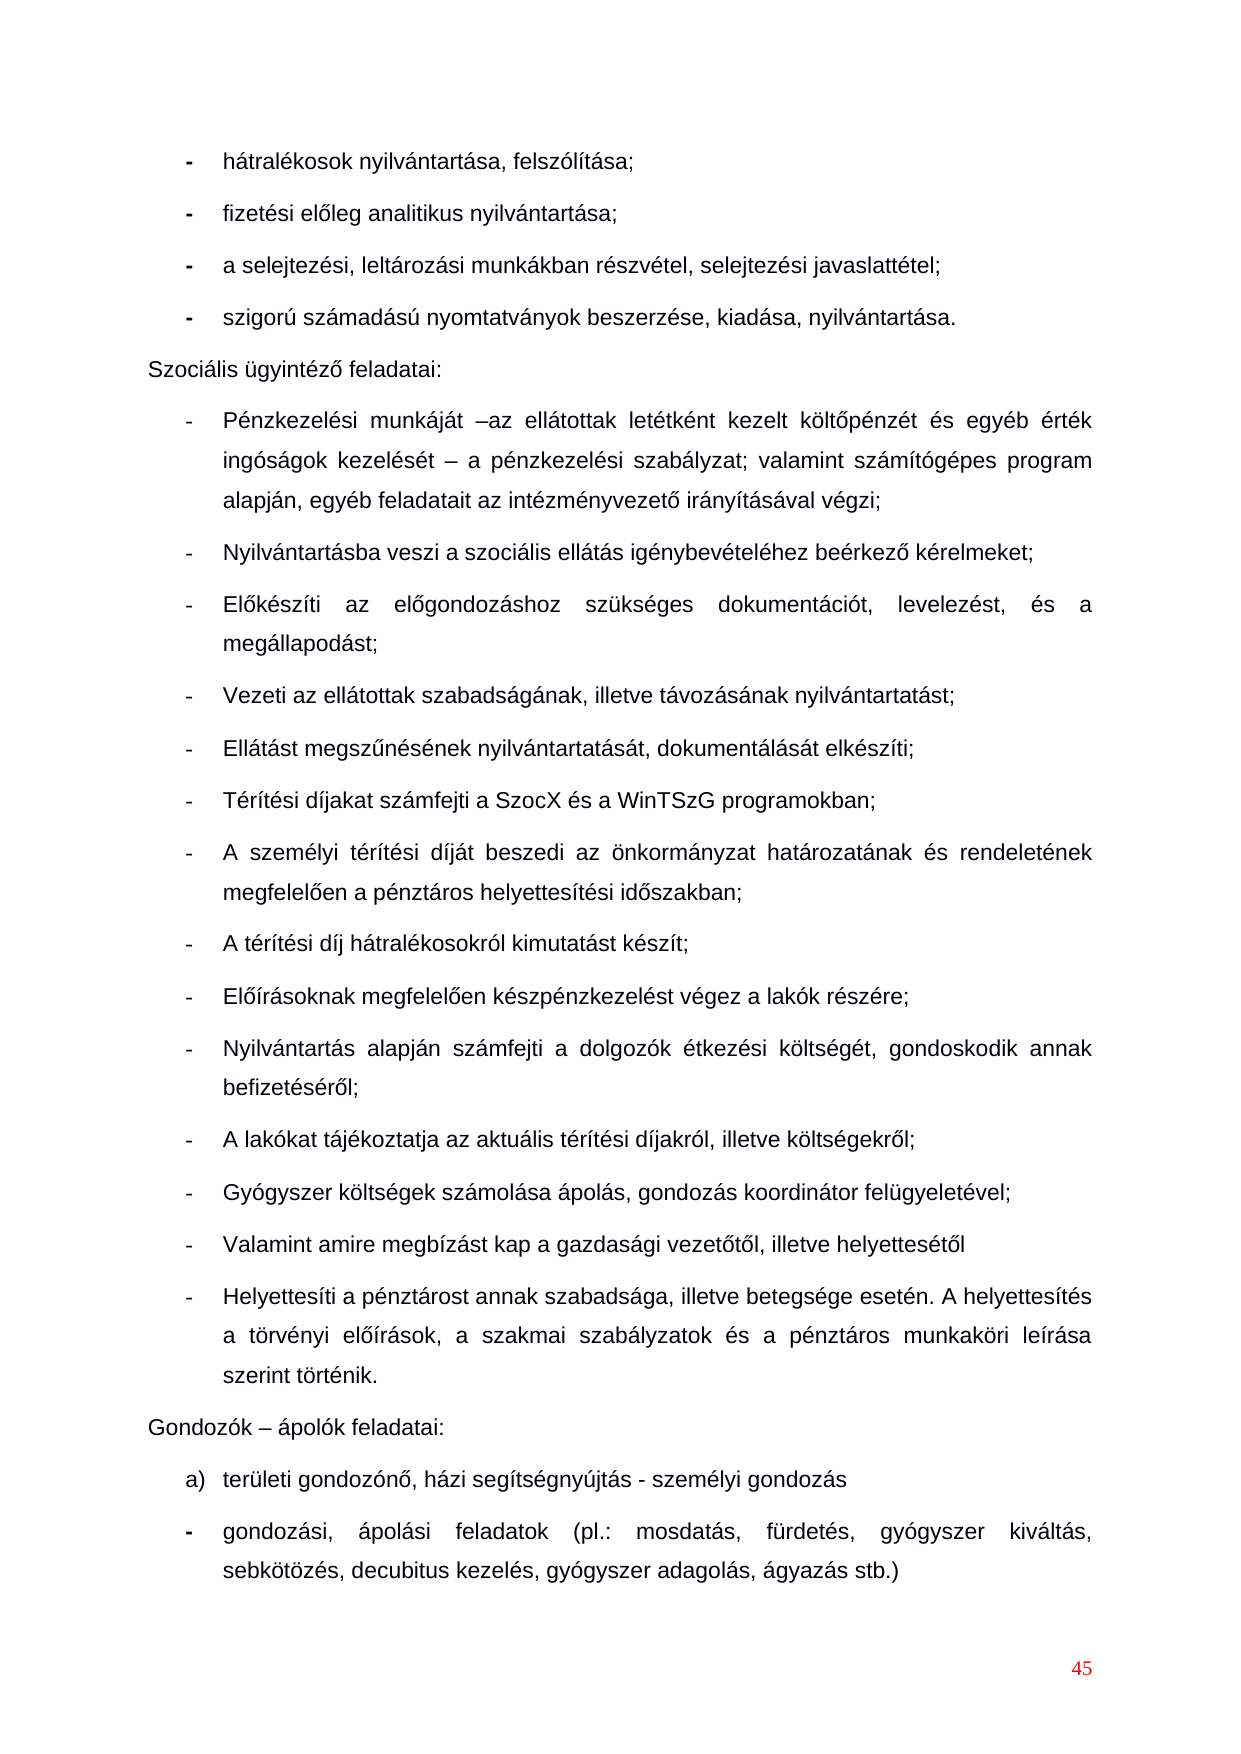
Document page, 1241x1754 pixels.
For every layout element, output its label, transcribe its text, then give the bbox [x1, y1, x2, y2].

list Nyilvántartásba veszi a szociális ellátás igénybevételéhez beérkező kérelmeket; [185, 538, 1093, 565]
list területi gondozónő, házi segítségnyújtás - személyi gondozás [185, 1466, 1093, 1492]
text Szociális ügyintéző feladatai: [148, 356, 1093, 382]
list Pénzkezelési munkáját –az ellátottak letétként kezelt költőpénzét és egyéb érték ingóságok kezelését – a pénzkezelési szabályzat; valamint számítógépes program alapján, egyéb feladatait az intézményvezető irányításával végzi; [185, 407, 1093, 513]
list Nyilvántartás alapján számfejti a dolgozók étkezési költségét, gondoskodik annak befizetéséről; [185, 1035, 1093, 1101]
text Gondozók – ápolók feladatai: [148, 1414, 1093, 1440]
list Gyógyszer költségek számolása ápolás, gondozás koordinátor felügyeletével; [185, 1178, 1093, 1205]
list A lakókat tájékoztatja az aktuális térítési díjakról, illetve költségekről; [185, 1126, 1093, 1153]
list Helyettesíti a pénztárost annak szabadsága, illetve betegsége esetén. A helyettesítés a törvényi előírások, a szakmai szabályzatok és a pénztáros munkaköri leírása szerint történik. [185, 1283, 1093, 1388]
list fizetési előleg analitikus nyilvántartása; [185, 199, 1093, 226]
list Előkészíti az előgondozáshoz szükséges dokumentációt, levelezést, és a megállapodást; [185, 591, 1093, 657]
list Vezeti az ellátottak szabadságának, illetve távozásának nyilvántartatást; [185, 682, 1093, 709]
list szigorú számadású nyomtatványok beszerzése, kiadása, nyilvántartása. [185, 303, 1093, 330]
list Valamint amire megbízást kap a gazdasági vezetőtől, illetve helyettesétől [185, 1231, 1093, 1257]
list A térítési díj hátralékosokról kimutatást készít; [185, 930, 1093, 957]
list Előírásoknak megfelelően készpénzkezelést végez a lakók részére; [185, 983, 1093, 1009]
list Ellátást megszűnésének nyilvántartatását, dokumentálását elkészíti; [185, 734, 1093, 761]
list A személyi térítési díját beszedi az önkormányzat határozatának és rendeletének megfelelően a pénztáros helyettesítési időszakban; [185, 839, 1093, 905]
list gondozási, ápolási feladatok (pl.: mosdatás, fürdetés, gyógyszer kiváltás, sebkötözés, decubitus kezelés, gyógyszer adagolás, ágyazás stb.) [185, 1518, 1093, 1584]
list Térítési díjakat számfejti a SzocX és a WinTSzG programokban; [185, 787, 1093, 813]
list a selejtezési, leltározási munkákban részvétel, selejtezési javaslattétel; [185, 252, 1093, 278]
list hátralékosok nyilvántartása, felszólítása; [185, 148, 1093, 174]
